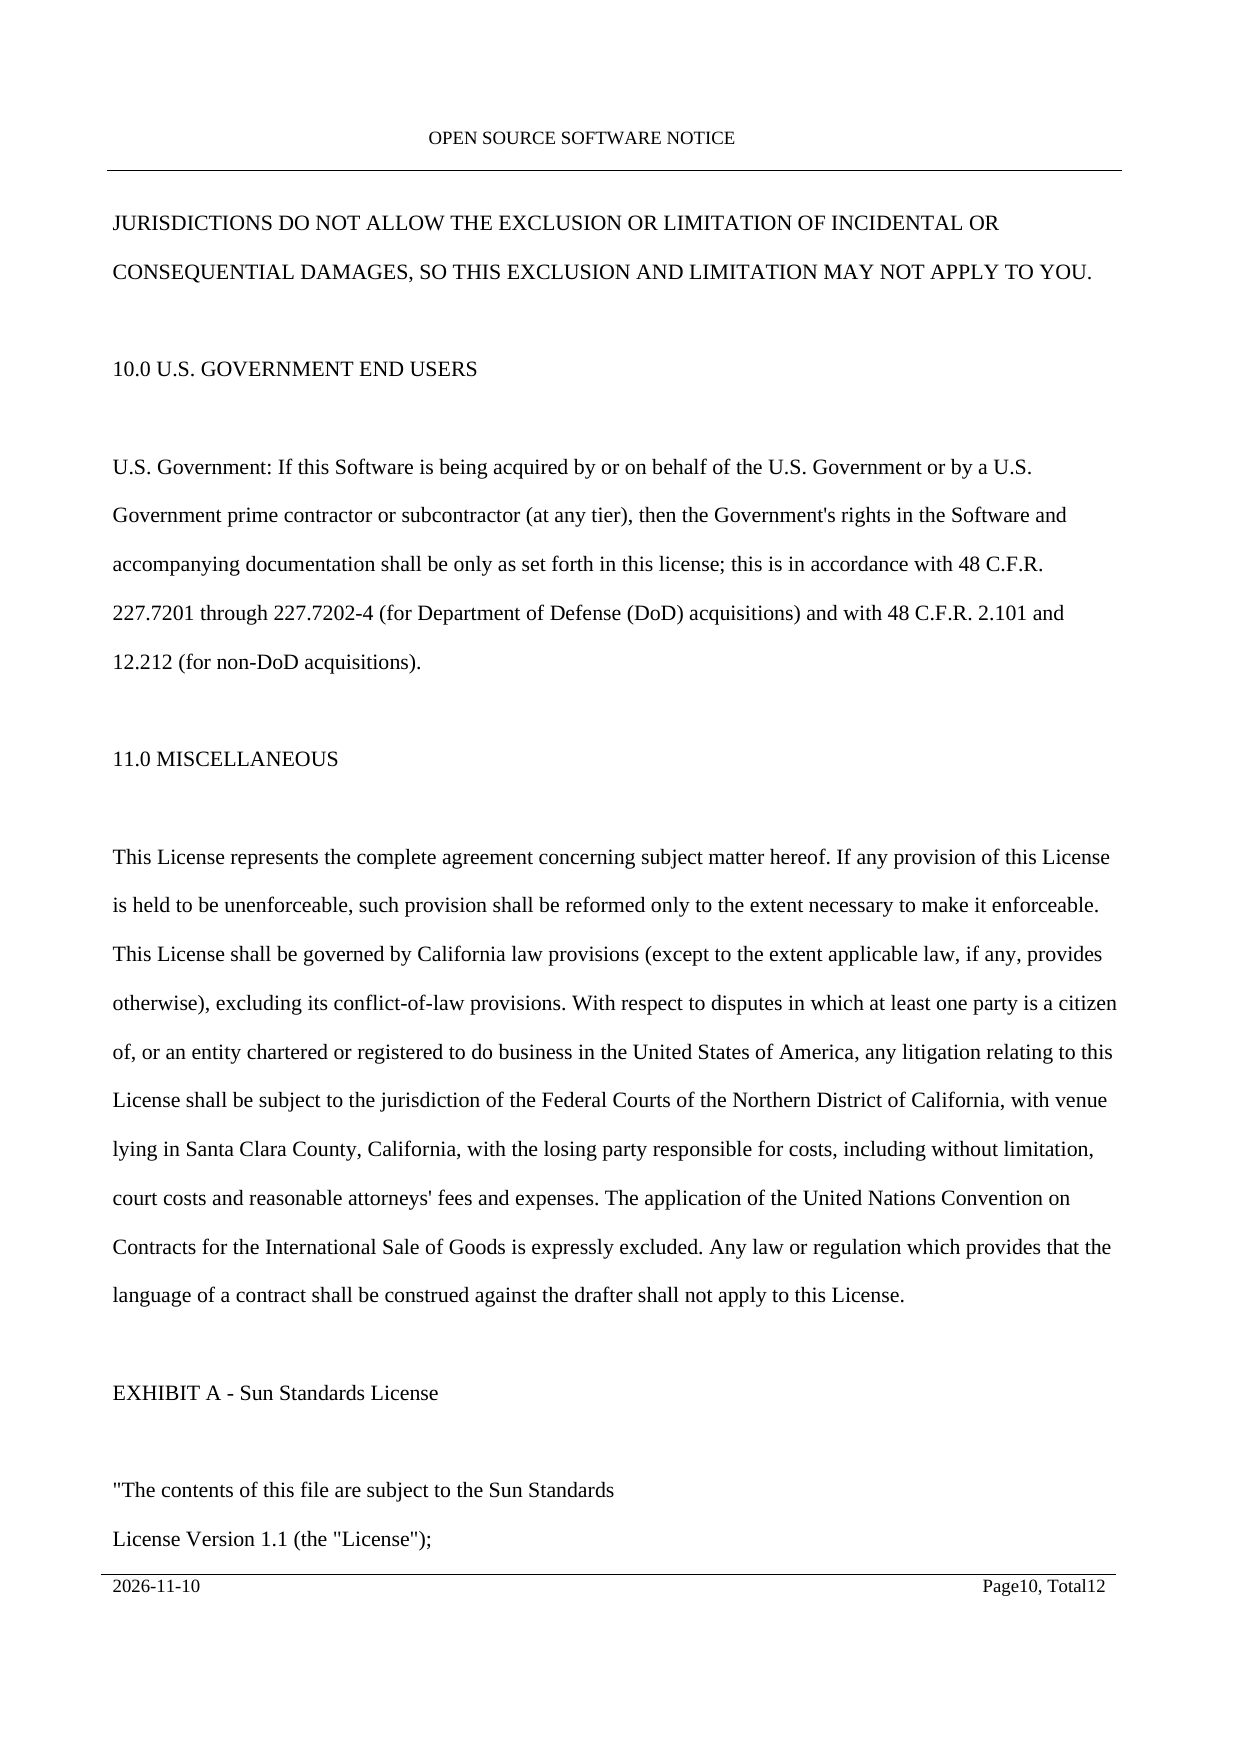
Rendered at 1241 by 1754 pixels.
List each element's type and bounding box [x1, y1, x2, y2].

text [112, 206, 1128, 1555]
